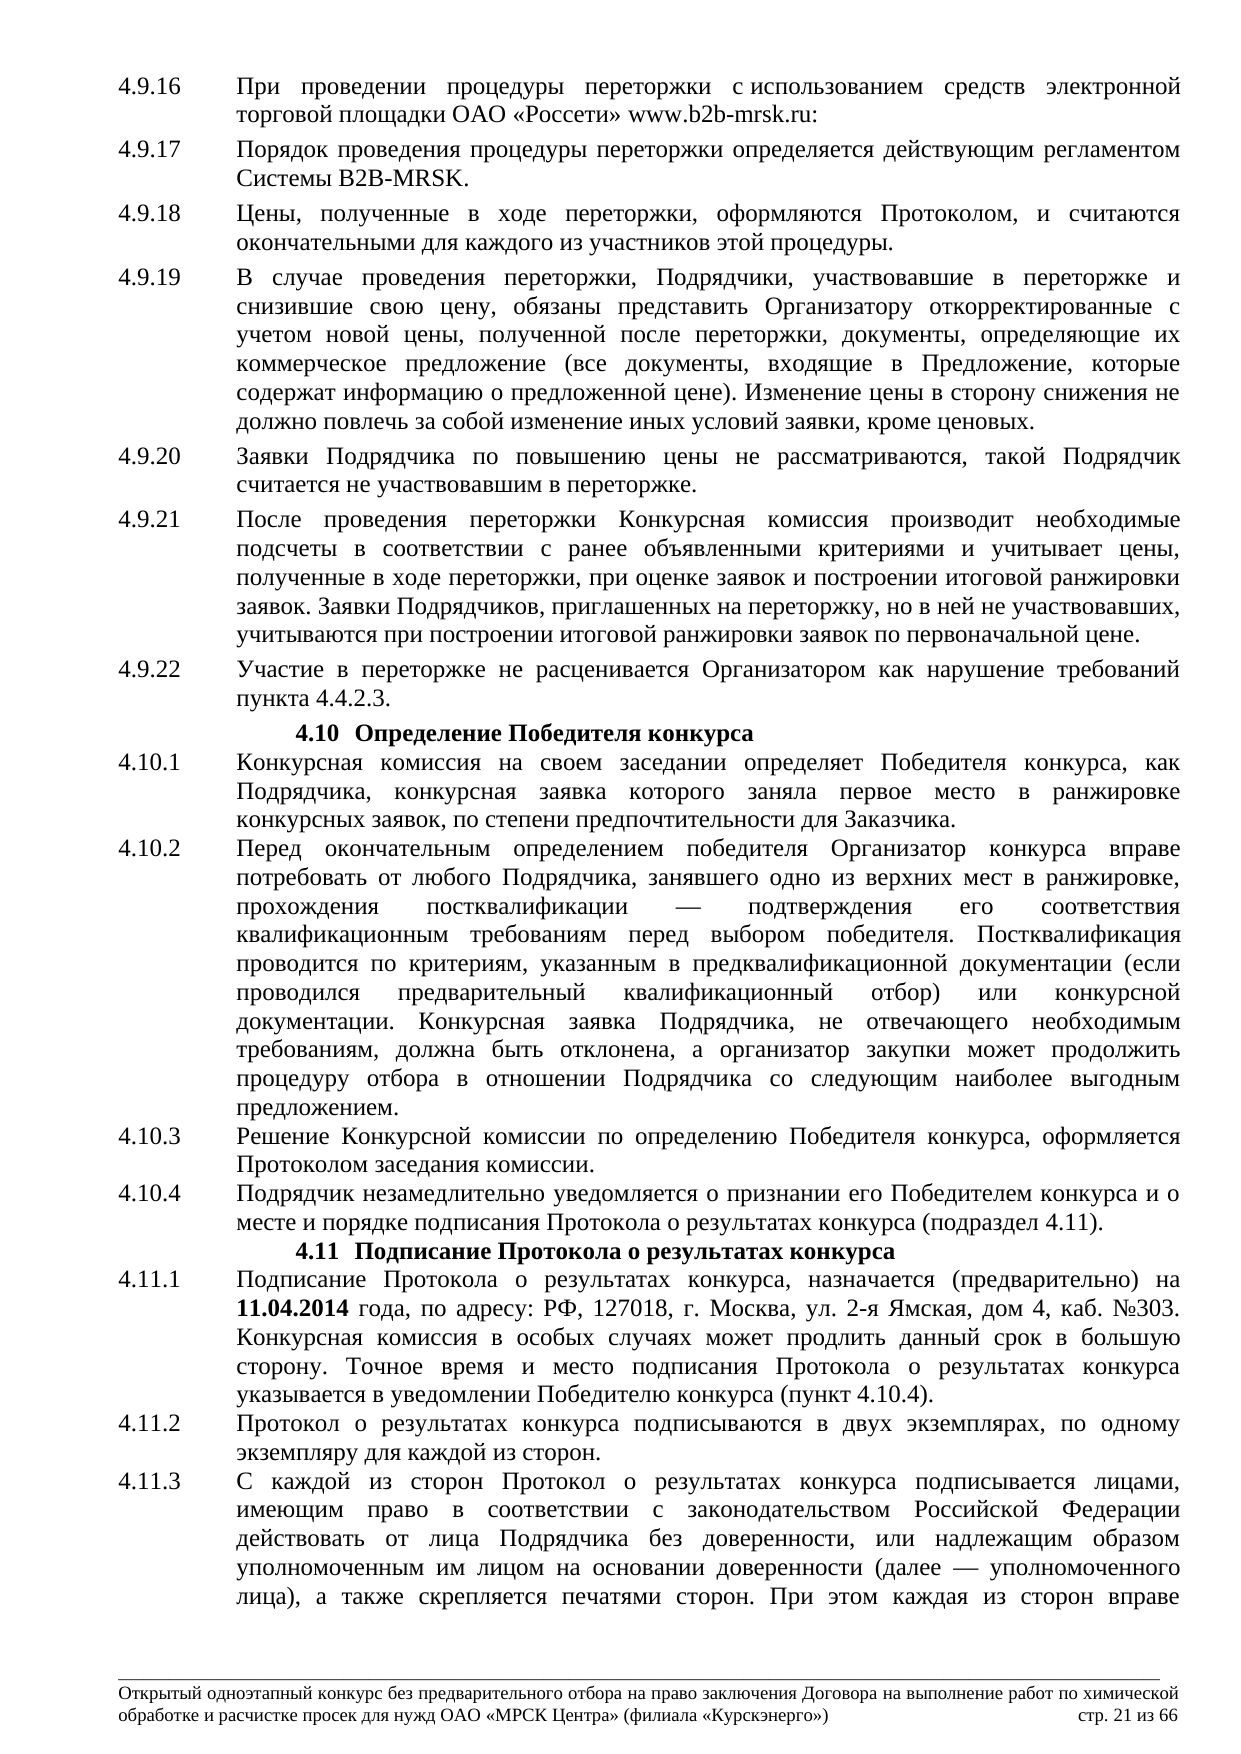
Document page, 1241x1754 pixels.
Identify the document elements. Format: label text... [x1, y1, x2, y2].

text Порядок проведения процедуры переторжки определяется действующим регламентом Системы B2B-MRSK. [118, 134, 1181, 192]
text После проведения переторжки Конкурсная комиссия производит необходимые подсчеты в соответствии с ранее объявленными критериями и учитывает цены, полученные в ходе переторжки, при оценке заявок и построении итоговой ранжировки заявок. Заявки Подрядчиков, приглашенных на переторжку, но в ней не участвовавших, учитываются при построении итоговой ранжировки заявок по первоначальной цене. [118, 504, 1181, 648]
text Протокол о результатах конкурса подписываются в двух экземплярах, по одному экземпляру для каждой из сторон. [118, 1408, 1181, 1466]
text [118, 1466, 1181, 1609]
text В случае проведения переторжки, Подрядчики, участвовавшие в переторжке и снизившие свою цену, обязаны представить Организатору откорректированные с учетом новой цены, полученной после переторжки, документы, определяющие их коммерческое предложение (все документы, входящие в Предложение, которые содержат информацию о предложенной цене). Изменение цены в сторону снижения не должно повлечь за собой изменение иных условий заявки, кроме ценовых. [118, 262, 1181, 434]
text Цены, полученные в ходе переторжки, оформляются Протоколом, и считаются окончательными для каждого из участников этой процедуры. [118, 198, 1181, 256]
text При проведении процедуры переторжки с использованием средств электронной торговой площадки ОАО «Россети» www.b2b-mrsk.ru: [118, 71, 1181, 128]
subtitle Подписание Протокола о результатах конкурса [236, 1236, 1181, 1264]
text Решение Конкурсной комиссии по определению Победителя конкурса, оформляется Протоколом заседания комиссии. [118, 1121, 1181, 1178]
text Участие в переторжке не расценивается Организатором как нарушение требований пункта 4.4.2.3. [118, 654, 1181, 712]
text Конкурсная комиссия на своем заседании определяет Победителя конкурса, как Подрядчика, конкурсная заявка которого заняла первое место в ранжировке конкурсных заявок, по степени предпочтительности для Заказчика. [118, 747, 1181, 833]
subtitle Определение Победителя конкурса [236, 718, 1181, 747]
text Подписание Протокола о результатах конкурса, назначается (предварительно) на 11.04.2014 года, по адресу: РФ, . Москва, ул. 2-я Ямская, дом 4, каб. №303. Конкурсная комиссия в особых случаях может продлить данный срок в большую сторону. Точное время и место подписания Протокола о результатах конкурса указывается в уведомлении Победителю конкурса (пункт 4.10.4). [118, 1264, 1181, 1408]
text Заявки Подрядчика по повышению цены не рассматриваются, такой Подрядчик считается не участвовавшим в переторжке. [118, 441, 1181, 498]
text Перед окончательным определением победителя Организатор конкурса вправе потребовать от любого Подрядчика, занявшего одно из верхних мест в ранжировке, прохождения постквалификации — подтверждения его соответствия квалификационным требованиям перед выбором победителя. Постквалификация проводится по критериям, указанным в предквалификационной документации (если проводился предварительный квалификационный отбор) или конкурсной документации. Конкурсная заявка Подрядчика, не отвечающего необходимым требованиям, должна быть отклонена, а организатор закупки может продолжить процедуру отбора в отношении Подрядчика со следующим наиболее выгодным предложением. [118, 833, 1181, 1121]
